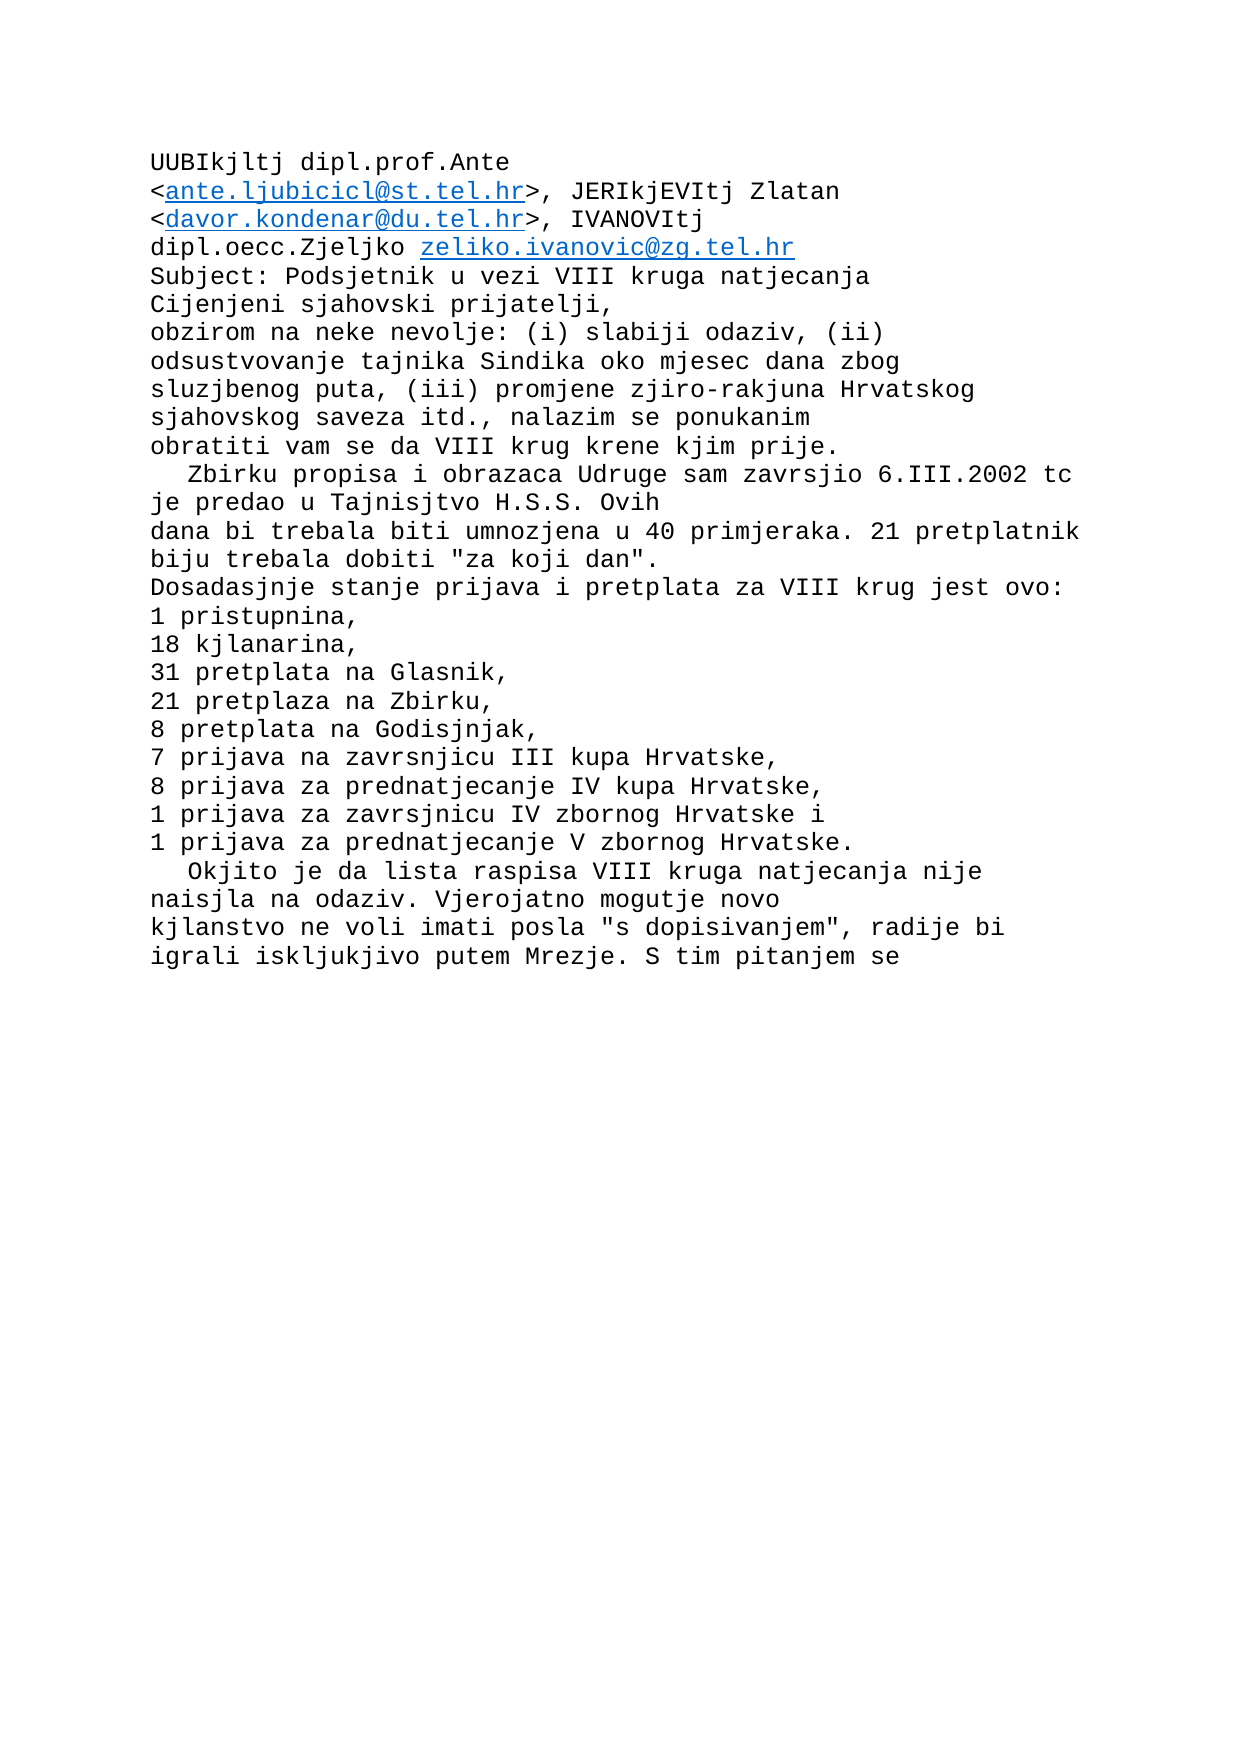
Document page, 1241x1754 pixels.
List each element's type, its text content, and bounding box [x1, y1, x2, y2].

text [150, 150, 1090, 462]
text 8 pretplata na Godisjnjak, [150, 717, 1090, 745]
text 18 kjlanarina, [150, 632, 1090, 660]
text 1 pristupnina, [150, 603, 1090, 632]
text 1 prijava za zavrsjnicu IV zbornog Hrvatske i [150, 802, 1090, 830]
text Zbirku propisa i obrazaca Udruge sam zavrsjio 6.III.2002 tc je predao u Tajnisjtvo H.S.S. Ovih dana bi trebala biti umnozjena u 40 primjeraka. 21 pretplatnik biju trebala dobiti "za koji dan". Dosadasjnje stanje prijava i pretplata za VIII krug jest ovo: [150, 462, 1090, 603]
text 8 prijava za prednatjecanje IV kupa Hrvatske, [150, 773, 1090, 802]
text 31 pretplata na Glasnik, [150, 660, 1090, 688]
text 1 prijava za prednatjecanje V zbornog Hrvatske. [150, 830, 1090, 858]
text 21 pretplaza na Zbirku, [150, 688, 1090, 717]
text 7 prijava na zavrsnjicu III kupa Hrvatske, [150, 745, 1090, 773]
text Okjito je da lista raspisa VIII kruga natjecanja nije naisjla na odaziv. Vjerojatno mogutje novo kjlanstvo ne voli imati posla "s dopisivanjem", radije bi igrali iskljukjivo putem Mrezje. S tim pitanjem se [150, 858, 1090, 972]
